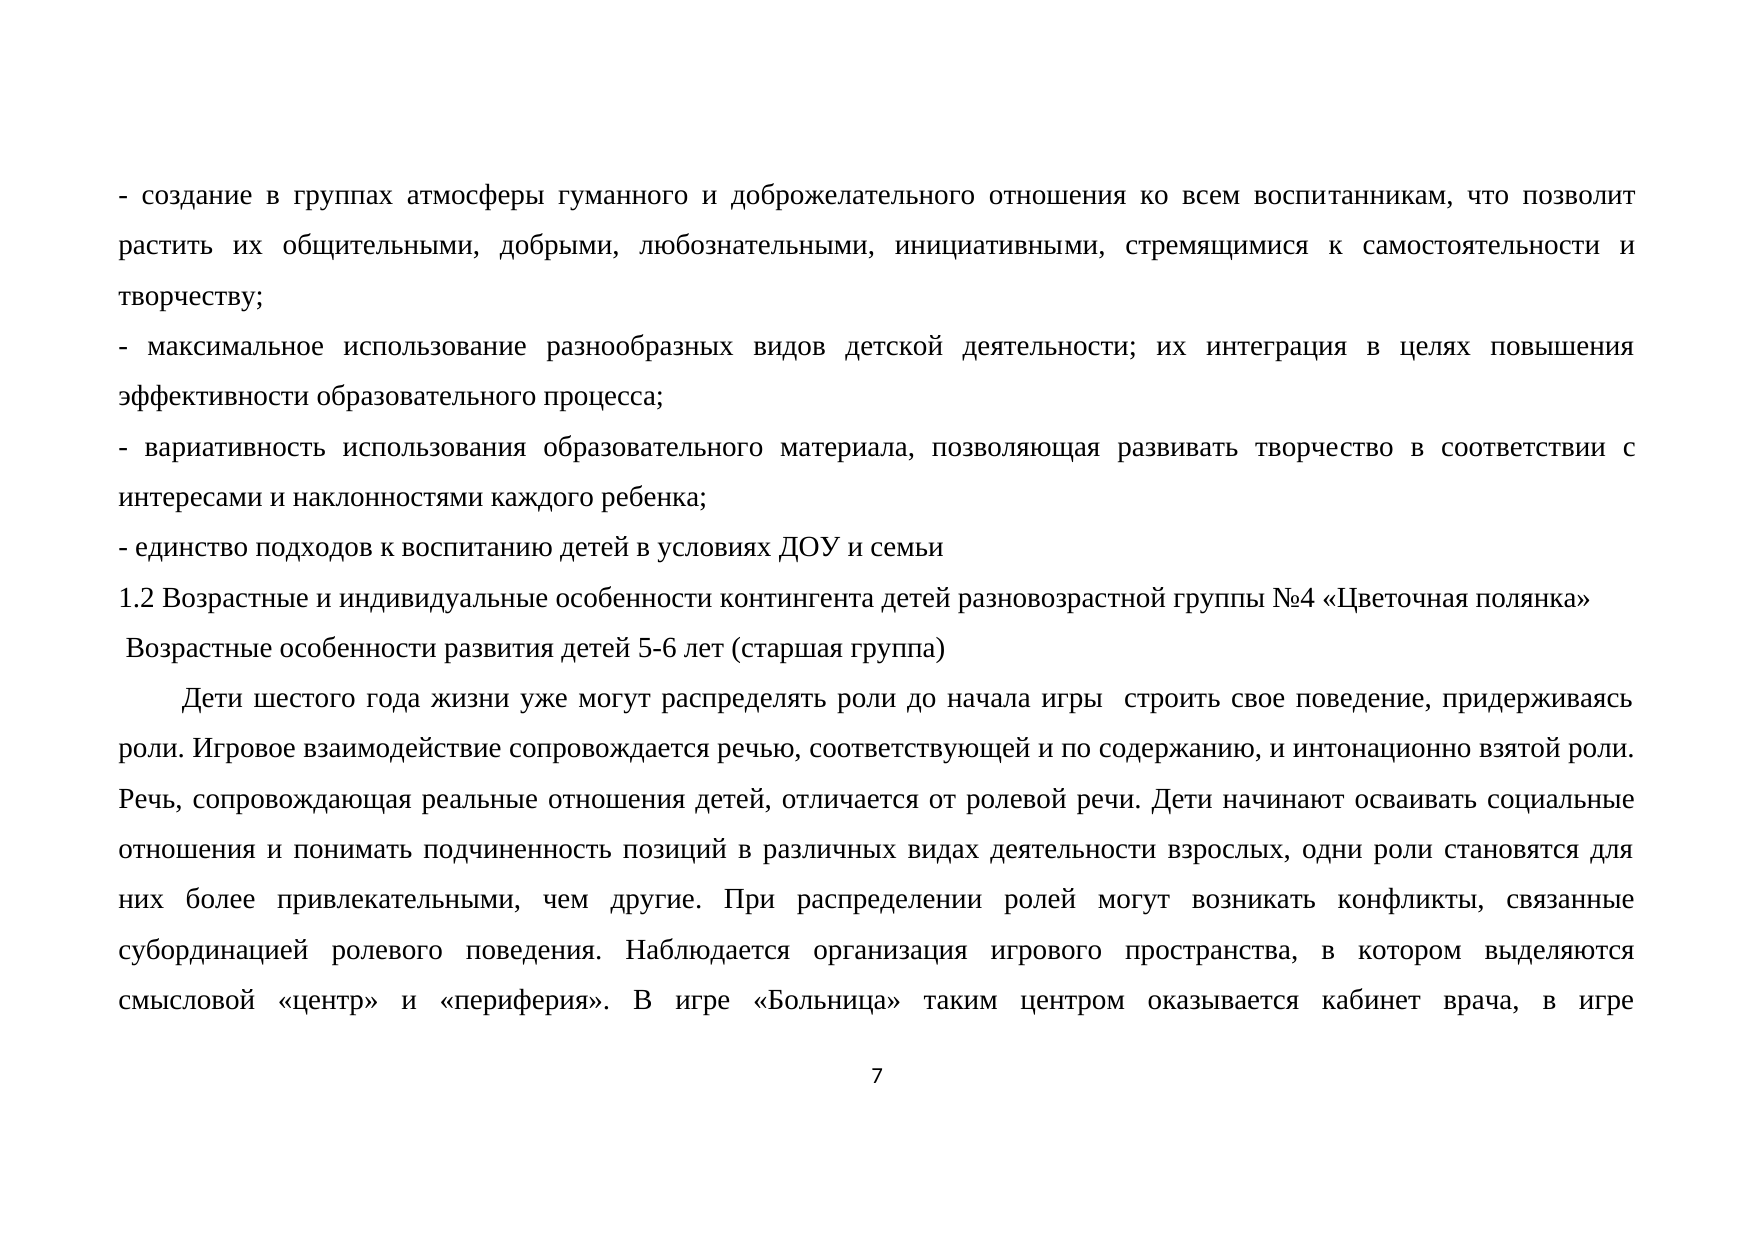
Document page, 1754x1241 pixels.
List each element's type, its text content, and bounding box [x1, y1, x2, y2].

text - создание в группах атмосферы гуманного и доброжелательного отношения ко всем воспитанникам, что позволит растить их общительными, добрыми, любознательными, инициативными, стремящимися к самостоятельности и творчеству; [118, 177, 1636, 311]
text - единство подходов к воспитанию детей в условиях ДОУ и семьи [118, 529, 1636, 563]
text - максимальное использование разнообразных видов детской деятельности; их интеграция в целях повышения эффективности образовательного процесса; [118, 328, 1636, 412]
text Возрастные особенности развития детей 5-6 лет (старшая группа) [118, 630, 1636, 663]
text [118, 680, 1636, 1016]
text 1.2 Возрастные и индивидуальные особенности контингента детей разновозрастной группы №4 «Цветочная полянка» [118, 580, 1636, 613]
text - вариативность использования образовательного материала, позволяющая развивать творчество в соответствии с интересами и наклонностями каждого ребенка; [118, 429, 1636, 513]
